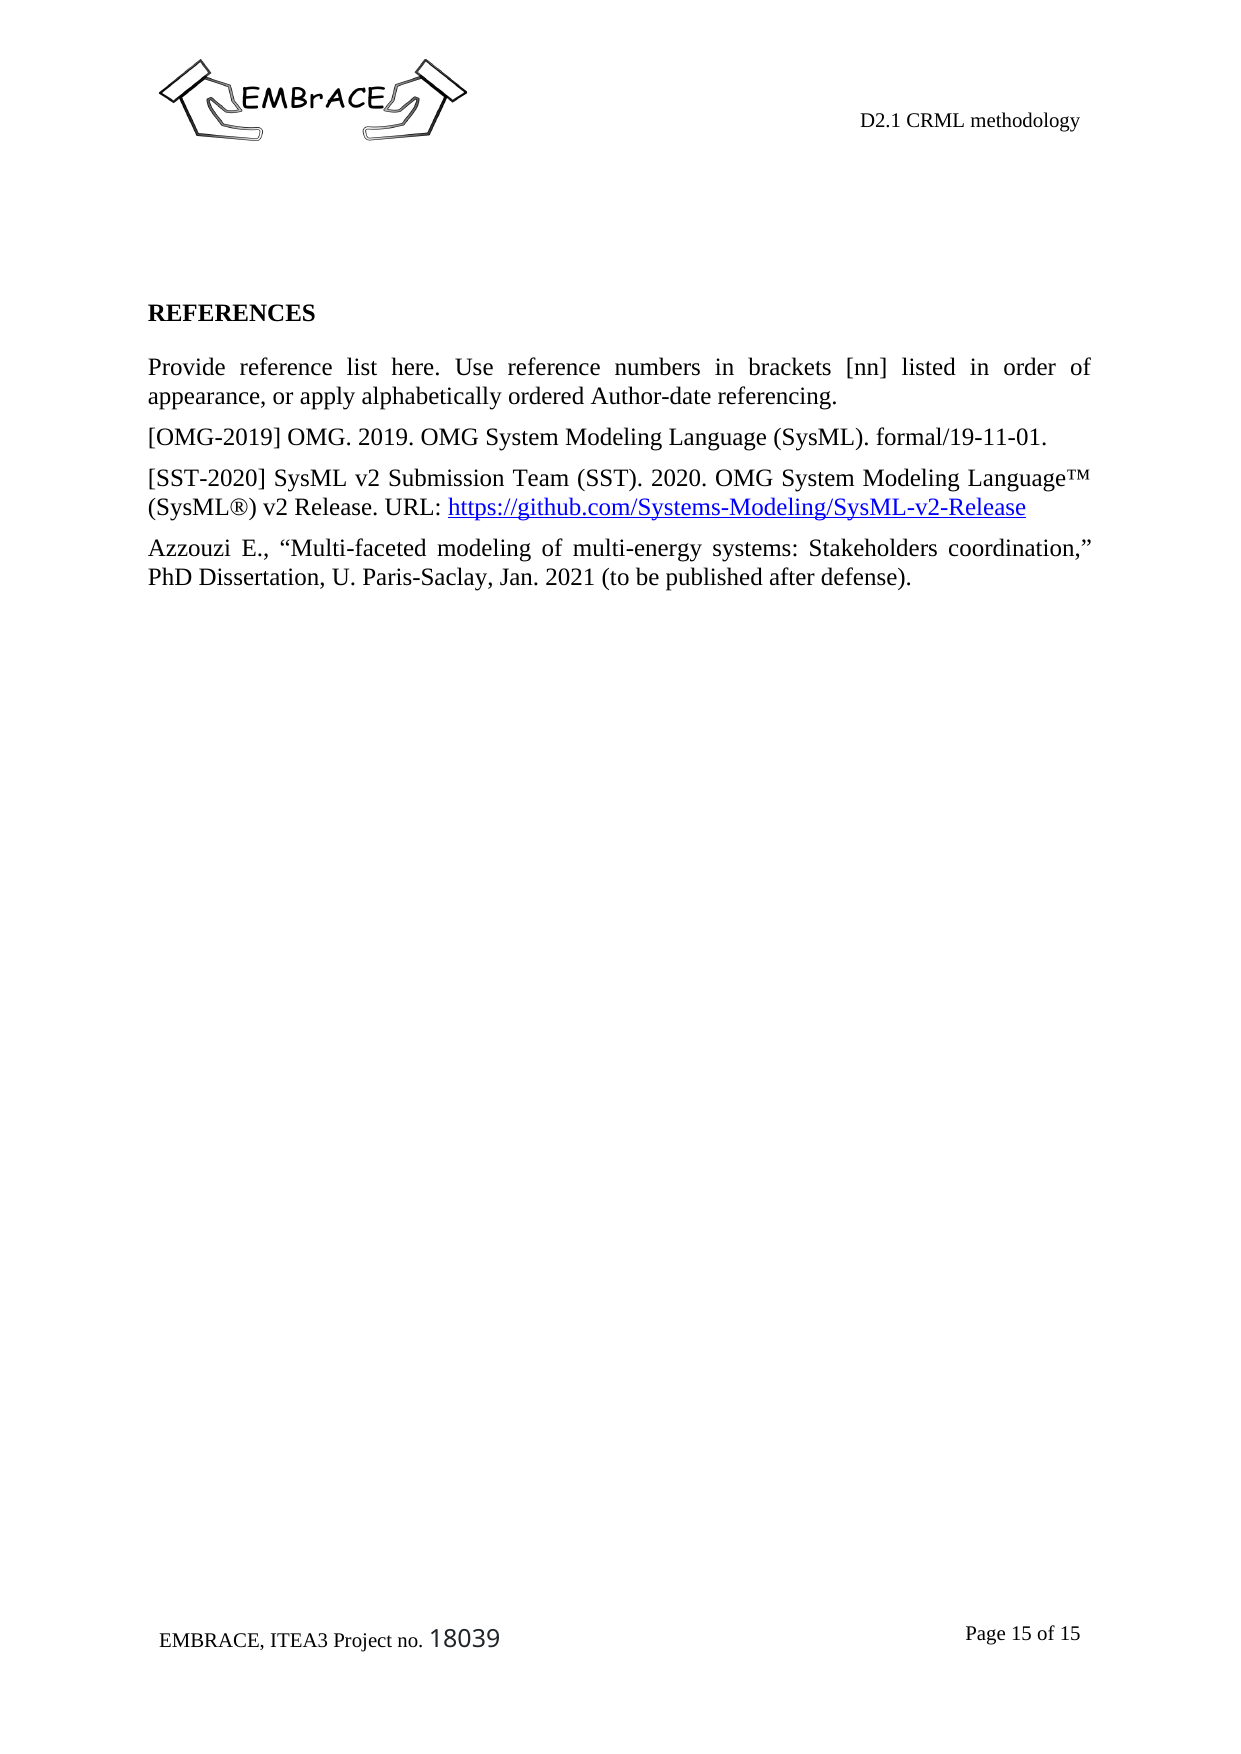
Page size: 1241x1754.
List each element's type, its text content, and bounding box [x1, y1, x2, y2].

text [OMG-2019] OMG. 2019. OMG System Modeling Language (SysML). formal/19-11-01. [148, 422, 1092, 451]
text [SST-2020] SysML v2 Submission Team (SST). 2020. OMG System Modeling Language™ (SysML®) v2 Release. URL: https://github.com/Systems-Modeling/SysML-v2-Release [148, 463, 1092, 521]
text Provide reference list here. Use reference numbers in brackets [nn] listed in order of appearance, or apply alphabetically ordered Author-date referencing. [148, 352, 1092, 409]
picture [158, 59, 468, 141]
subtitle References [148, 298, 1092, 327]
